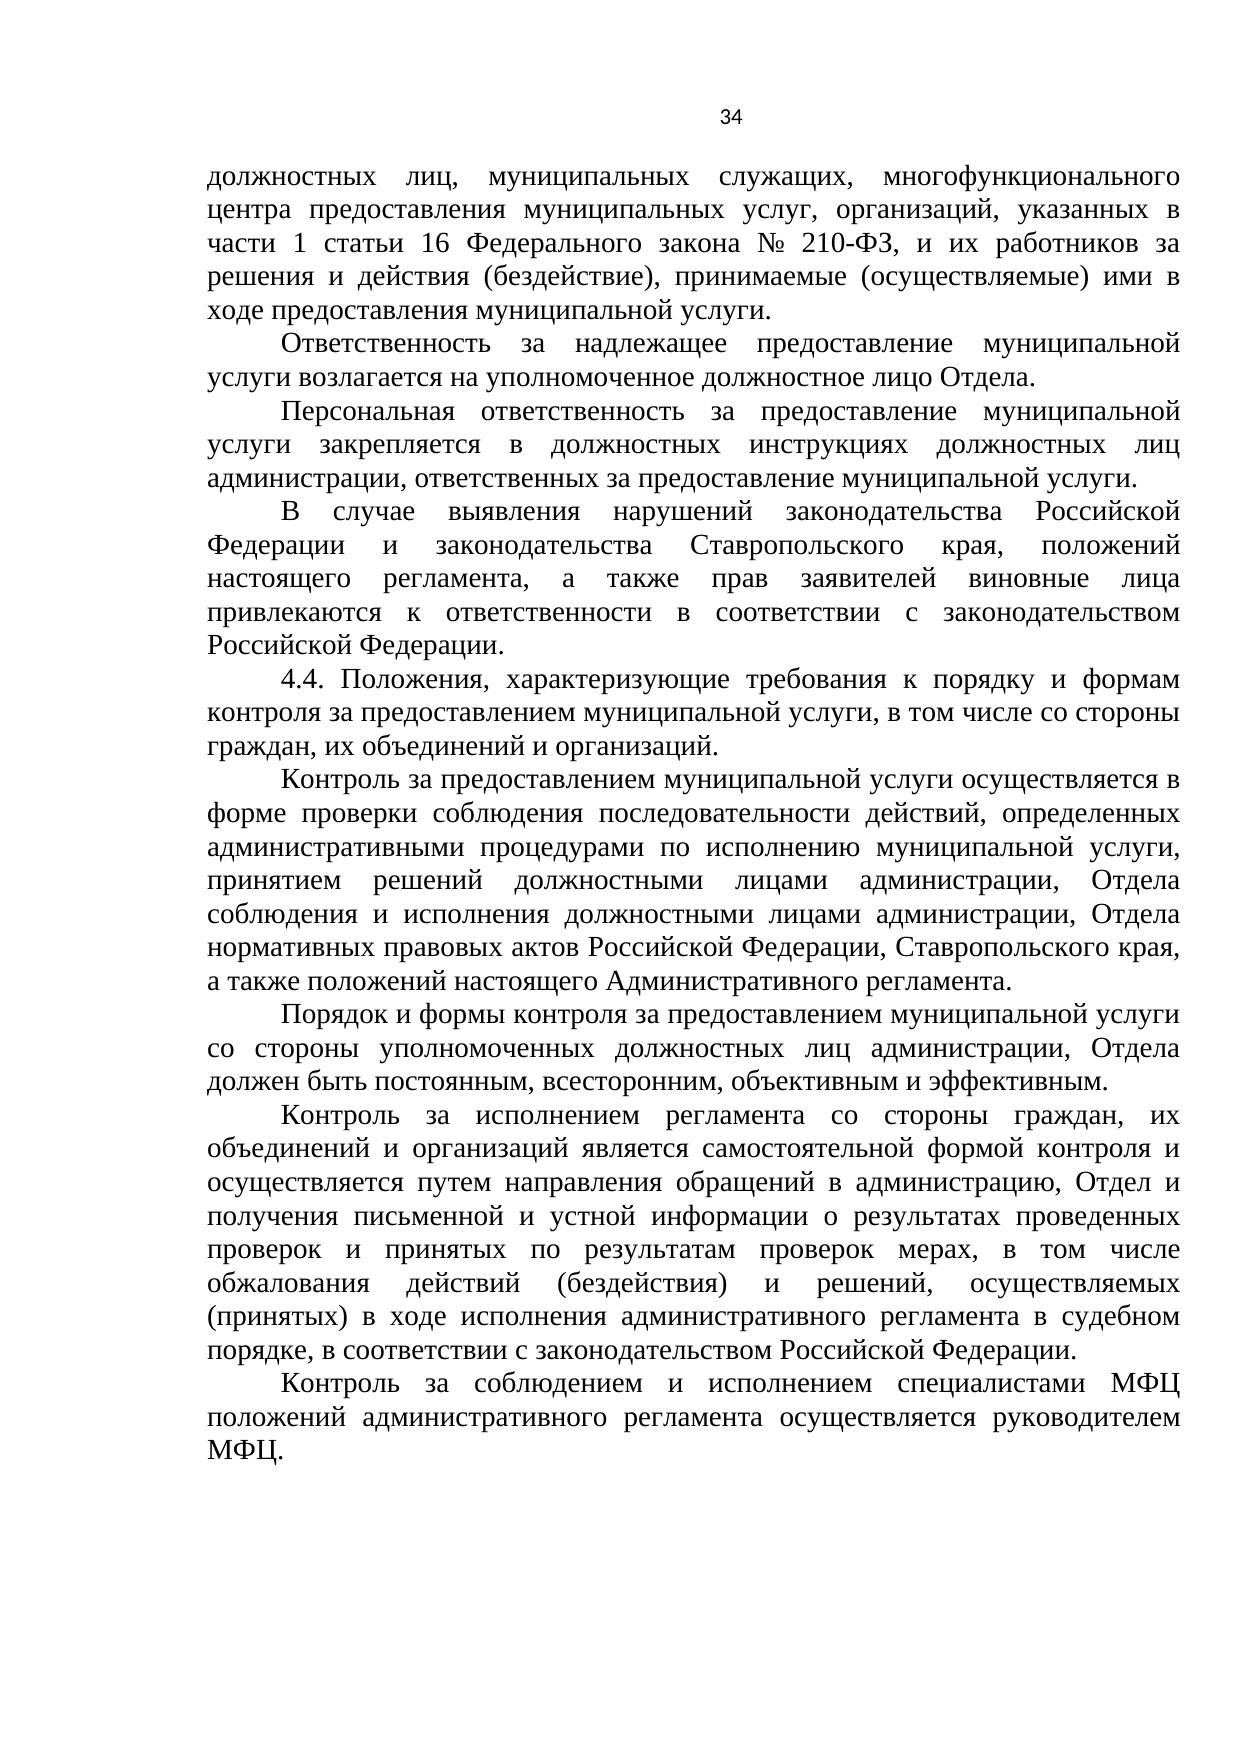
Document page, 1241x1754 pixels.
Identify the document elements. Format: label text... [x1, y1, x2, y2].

text В случае выявления нарушений законодательства Российской Федерации и законодательства Ставропольского края, положений настоящего регламента, а также прав заявителей виновные лица привлекаются к ответственности в соответствии с законодательством Российской Федерации. [207, 493, 1181, 661]
text Персональная ответственность за предоставление муниципальной услуги закрепляется в должностных инструкциях должностных лиц администрации, ответственных за предоставление муниципальной услуги. [207, 393, 1181, 493]
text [207, 158, 1181, 326]
text Контроль за соблюдением и исполнением специалистами МФЦ положений административного регламента осуществляется руководителем МФЦ. [207, 1365, 1181, 1466]
text Контроль за исполнением регламента со стороны граждан, их объединений и организаций является самостоятельной формой контроля и осуществляется путем направления обращений в администрацию, Отдел и получения письменной и устной информации о результатах проведенных проверок и принятых по результатам проверок мерах, в том числе обжалования действий (бездействия) и решений, осуществляемых (принятых) в ходе исполнения административного регламента в судебном порядке, в соответствии с законодательством Российской Федерации. [207, 1097, 1181, 1365]
text Порядок и формы контроля за предоставлением муниципальной услуги со стороны уполномоченных должностных лиц администрации, Отдела должен быть постоянным, всесторонним, объективным и эффективным. [207, 996, 1181, 1097]
text Ответственность за надлежащее предоставление муниципальной услуги возлагается на уполномоченное должностное лицо Отдела. [207, 326, 1181, 393]
text 4.4. Положения, характеризующие требования к порядку и формам контроля за предоставлением муниципальной услуги, в том числе со стороны граждан, их объединений и организаций. [207, 661, 1181, 762]
text Контроль за предоставлением муниципальной услуги осуществляется в форме проверки соблюдения последовательности действий, определенных административными процедурами по исполнению муниципальной услуги, принятием решений должностными лицами администрации, Отдела соблюдения и исполнения должностными лицами администрации, Отдела нормативных правовых актов Российской Федерации, Ставропольского края, а также положений настоящего Административного регламента. [207, 762, 1181, 996]
